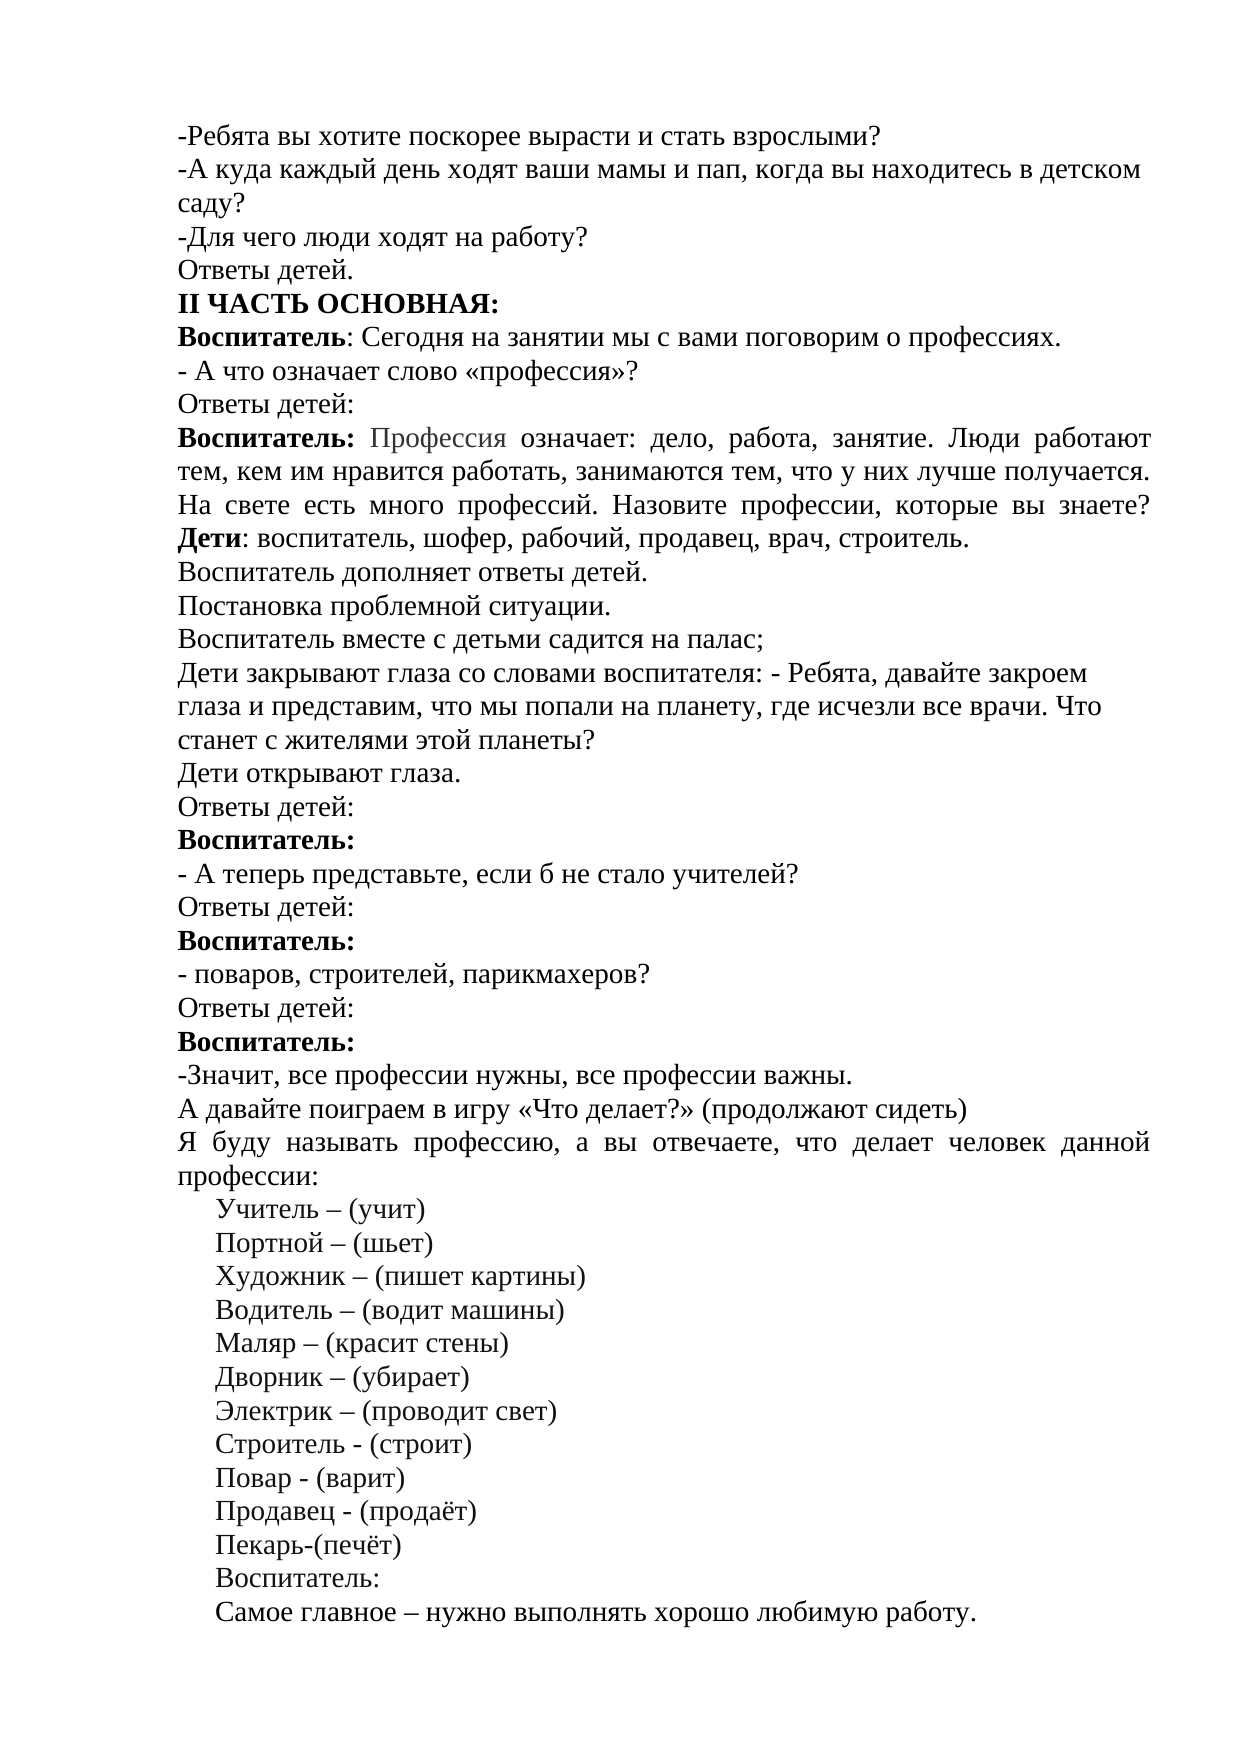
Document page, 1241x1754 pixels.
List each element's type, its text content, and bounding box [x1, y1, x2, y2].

text Продавец - (продаёт) [177, 1493, 1152, 1527]
text Ответы детей: [177, 386, 1152, 420]
text Портной – (шьет) [177, 1225, 1152, 1258]
text Ответы детей: [177, 789, 1152, 822]
text Повар - (варит) [177, 1460, 1152, 1493]
text Воспитатель дополняет ответы детей. Постановка проблемной ситуации. [177, 554, 1152, 621]
text -Для чего люди ходят на работу? [177, 219, 1152, 252]
text Ответы детей: [177, 990, 1152, 1024]
text Учитель – (учит) [177, 1191, 1152, 1225]
text Дети открывают глаза. [177, 755, 1152, 789]
text - А теперь представьте, если б не стало учителей? [177, 856, 1152, 889]
text Воспитатель: Сегодня на занятии мы с вами поговорим о профессиях. [177, 319, 1152, 353]
text Самое главное – нужно выполнять хорошо любимую работу. [177, 1594, 1152, 1627]
text Воспитатель: [177, 822, 1152, 856]
text Воспитатель: [177, 923, 1152, 957]
text - поваров, строителей, парикмахеров? [177, 957, 1152, 990]
text Дворник – (убирает) [177, 1359, 1152, 1393]
text II ЧАСТЬ ОСНОВНАЯ: [177, 286, 1152, 319]
text Электрик – (проводит свет) [177, 1393, 1152, 1426]
text Воспитатель: Профессия означает: дело, работа, занятие. Люди работают тем, кем им нравится работать, занимаются тем, что у них лучше получается. На свете есть много профессий. Назовите профессии, которые вы знаете? Дети: воспитатель, шофер, рабочий, продавец, врач, строитель. [177, 420, 1152, 554]
text Водитель – (водит машины) [177, 1292, 1152, 1326]
text Воспитатель: [177, 1024, 1152, 1057]
text Строитель - (строит) [177, 1426, 1152, 1460]
text Ответы детей: [177, 889, 1152, 923]
text А давайте поиграем в игру «Что делает?» (продолжают сидеть) [177, 1091, 1152, 1124]
text Ответы детей. [177, 252, 1152, 286]
text Художник – (пишет картины) [177, 1258, 1152, 1292]
text Воспитатель вместе с детьми садится на палас; [177, 621, 1152, 655]
text Маляр – (красит стены) [177, 1326, 1152, 1359]
text Пекарь-(печёт) [177, 1527, 1152, 1560]
text Я буду называть профессию, а вы отвечаете, что делает человек данной профессии: [177, 1124, 1152, 1191]
text -Ребята вы хотите поскорее вырасти и стать взрослыми? [177, 118, 1152, 152]
text Воспитатель: [177, 1560, 1152, 1594]
text Дети закрывают глаза со словами воспитателя: - Ребята, давайте закроем глаза и представим, что мы попали на планету, где исчезли все врачи. Что станет с жителями этой планеты? [177, 655, 1152, 755]
text - А что означает слово «профессия»? [177, 353, 1152, 386]
text -А куда каждый день ходят ваши мамы и пап, когда вы находитесь в детском саду? [177, 152, 1152, 219]
text -Значит, все профессии нужны, все профессии важны. [177, 1057, 1152, 1091]
